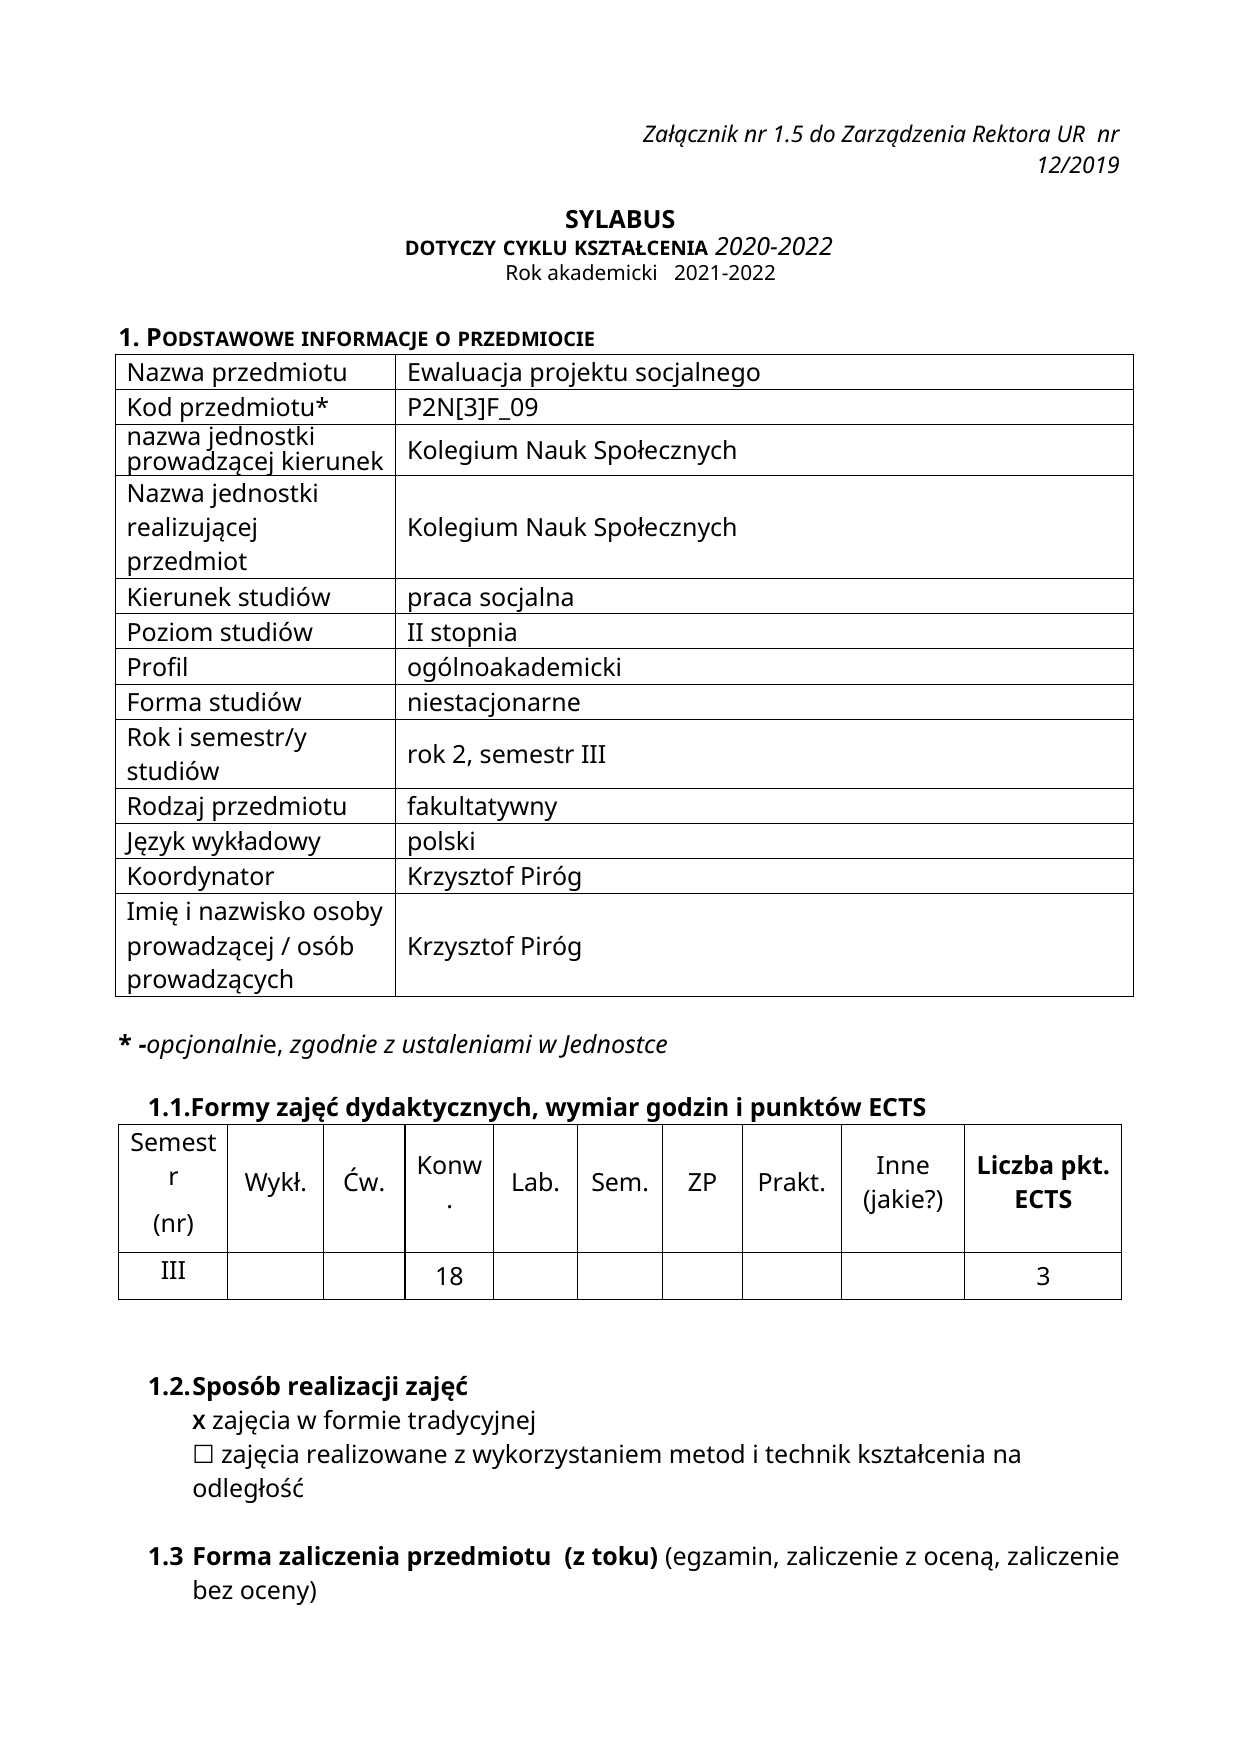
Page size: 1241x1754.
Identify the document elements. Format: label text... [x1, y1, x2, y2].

table_header Wykł. [228, 1125, 323, 1252]
table_cell Język wykładowy [116, 824, 395, 858]
text dotyczy cyklu kształcenia 2020-2022 [118, 236, 1122, 261]
table_header Lab. [494, 1125, 577, 1252]
text ☐ zajęcia realizowane z wykorzystaniem metod i technik kształcenia na odległość [192, 1436, 1122, 1504]
table_cell Forma studiów [116, 685, 395, 718]
table_cell Kierunek studiów [116, 579, 395, 613]
text 1.1.Formy zajęć dydaktycznych, wymiar godzin i punktów ECTS [148, 1090, 1122, 1124]
table_cell [324, 1253, 404, 1299]
table_header Inne (jakie?) [842, 1125, 964, 1252]
table_header Nazwa przedmiotu [116, 355, 395, 389]
table_cell niestacjonarne [396, 685, 1133, 718]
text x zajęcia w formie tradycyjnej [192, 1402, 1122, 1436]
table_cell Krzysztof Piróg [396, 859, 1133, 893]
table_header Semestr (nr) [119, 1125, 227, 1252]
text Rok akademicki 2021-2022 [118, 261, 1122, 286]
table_cell [663, 1253, 742, 1299]
table_cell Nazwa jednostki realizującej przedmiot [116, 476, 395, 578]
table_cell [842, 1253, 964, 1299]
table_cell III [119, 1253, 227, 1299]
table_header Liczba pkt. ECTS [965, 1125, 1121, 1252]
table_cell [743, 1253, 841, 1299]
table_cell Kolegium Nauk Społecznych [396, 476, 1133, 578]
text 1.3 Forma zaliczenia przedmiotu (z toku) (egzamin, zaliczenie z oceną, zaliczenie bez oceny) [148, 1539, 1122, 1607]
table_cell Kolegium Nauk Społecznych [396, 425, 1133, 475]
table_cell [228, 1253, 323, 1299]
table_cell praca socjalna [396, 579, 1133, 613]
table_cell fakultatywny [396, 789, 1133, 823]
table_header Ćw. [324, 1125, 404, 1252]
table_cell [494, 1253, 577, 1299]
table_header Sem. [578, 1125, 662, 1252]
table_cell Profil [116, 649, 395, 683]
text 1. Podstawowe informacje o przedmiocie [118, 319, 1122, 354]
table_cell polski [396, 824, 1133, 858]
text SYLABUS [118, 201, 1122, 236]
text * -opcjonalnie, zgodnie z ustaleniami w Jednostce [118, 1026, 1122, 1061]
table_cell rok 2, semestr III [396, 720, 1133, 788]
table_cell Imię i nazwisko osoby prowadzącej / osób prowadzących [116, 894, 395, 996]
table_cell Krzysztof Piróg [396, 894, 1133, 996]
table_header ZP [663, 1125, 742, 1252]
table_cell Poziom studiów [116, 614, 395, 648]
table_header Konw. [406, 1125, 493, 1252]
table_header Ewaluacja projektu socjalnego [396, 355, 1133, 389]
table_cell [578, 1253, 662, 1299]
table_cell Rok i semestr/y studiów [116, 720, 395, 788]
table_cell P2N[3]F_09 [396, 390, 1133, 424]
table_cell II stopnia [396, 614, 1133, 648]
table_cell nazwa jednostki prowadzącej kierunek [116, 425, 395, 475]
table_cell Kod przedmiotu* [116, 390, 395, 424]
table_cell ogólnoakademicki [396, 649, 1133, 683]
table_cell Rodzaj przedmiotu [116, 789, 395, 823]
table_header Prakt. [743, 1125, 841, 1252]
table_cell Koordynator [116, 859, 395, 893]
table_cell 3 [965, 1253, 1121, 1299]
text Załącznik nr 1.5 do Zarządzenia Rektora UR nr 12/2019 [118, 118, 1122, 181]
table_cell 18 [406, 1253, 493, 1299]
text 1.2. Sposób realizacji zajęć [148, 1368, 1122, 1402]
